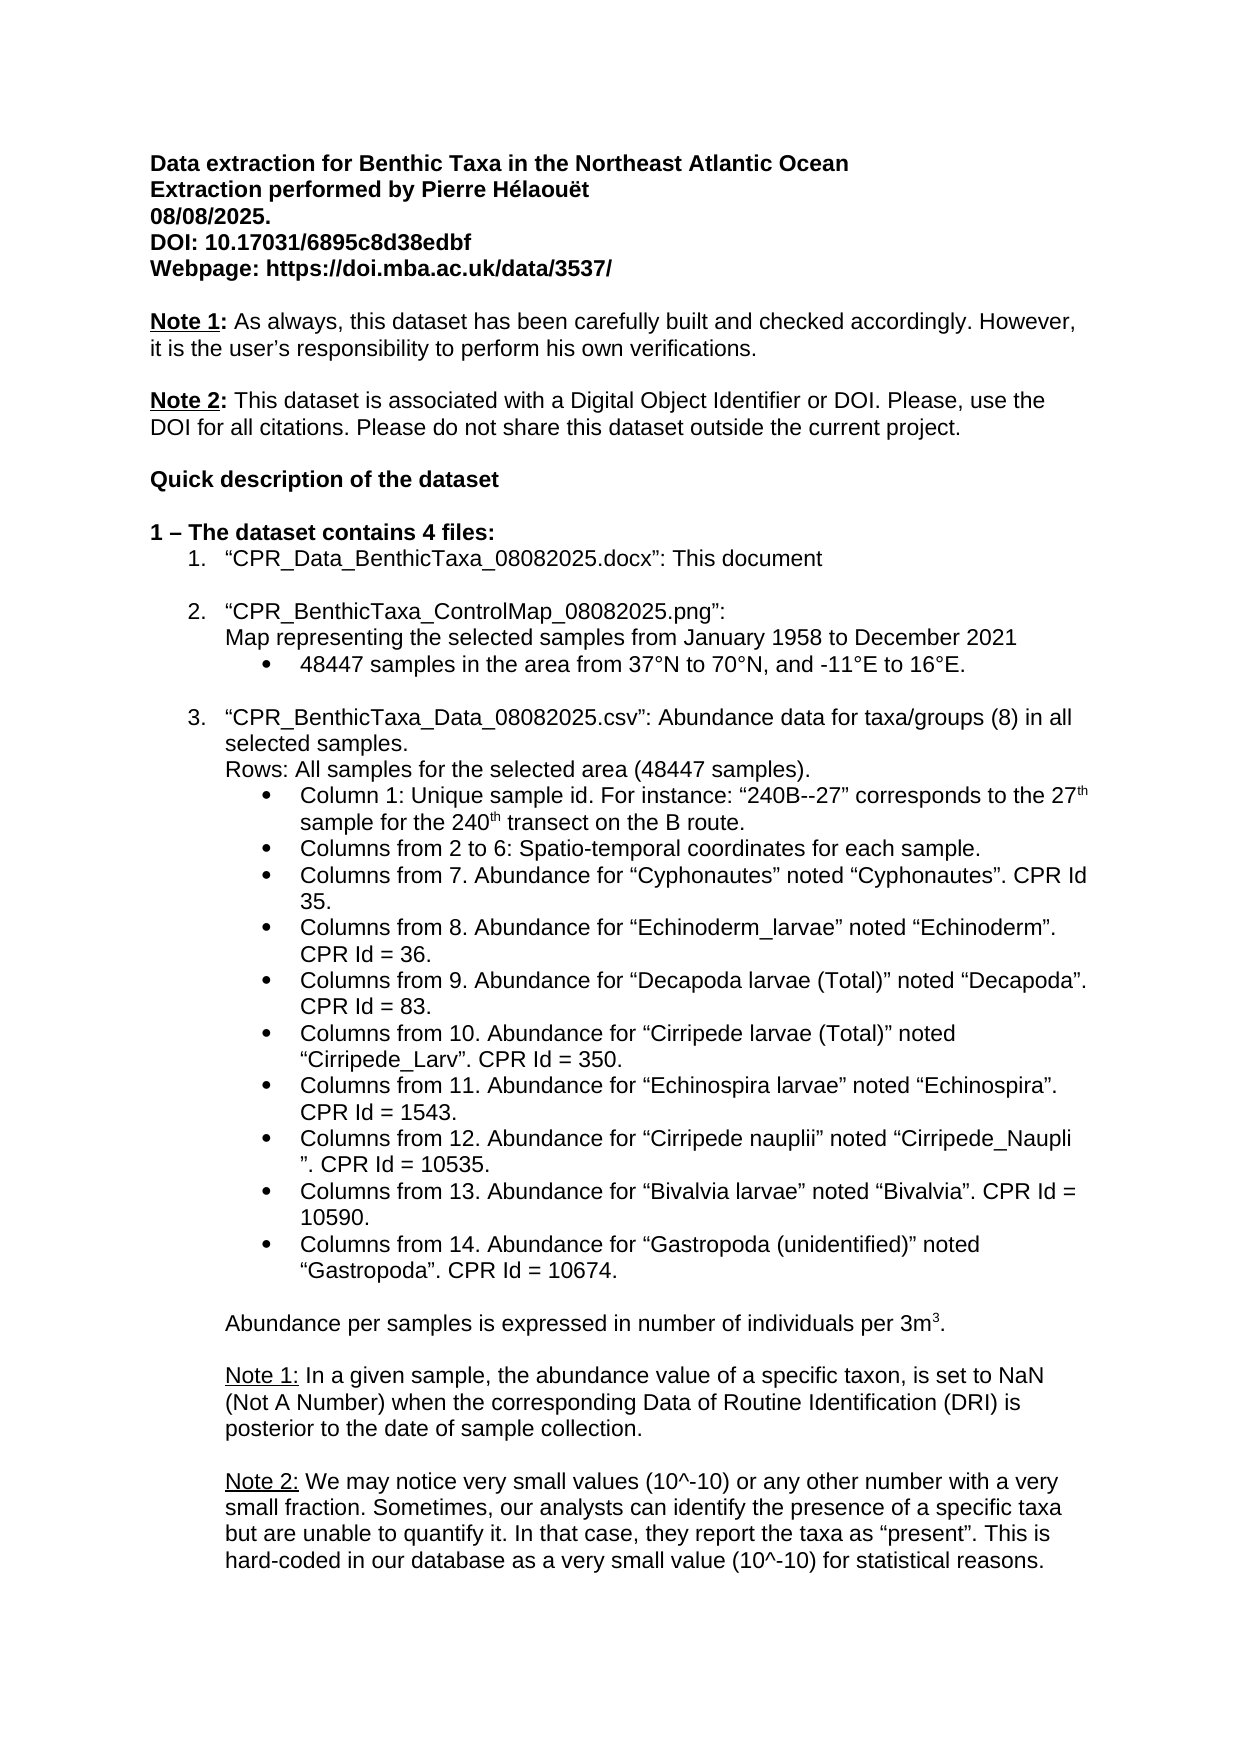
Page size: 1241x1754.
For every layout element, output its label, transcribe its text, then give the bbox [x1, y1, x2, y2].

list Columns from 7. Abundance for “Cyphonautes” noted “Cyphonautes”. CPR Id 35. [262, 862, 1090, 914]
text Quick description of the dataset [150, 466, 1090, 493]
list “CPR_BenthicTaxa_ControlMap_08082025.png”: [187, 598, 1090, 624]
list Column 1: Unique sample id. For instance: “240B--27” corresponds to the 27th sample for the 240th transect on the B route. [262, 782, 1090, 835]
list Note 2: We may notice very small values (10^-10) or any other number with a very small fraction. Sometimes, our analysts can identify the presence of a specific taxa but are unable to quantify it. In that case, they report the taxa as “present”. This is hard-coded in our database as a very small value (10^-10) for statistical reasons. [225, 1468, 1090, 1573]
list Columns from 9. Abundance for “Decapoda larvae (Total)” noted “Decapoda”. CPR Id = 83. [262, 967, 1090, 1020]
list “CPR_Data_BenthicTaxa_08082025.docx”: This document [187, 545, 1090, 572]
text Note 1: As always, this dataset has been carefully built and checked accordingly. However, it is the user’s responsibility to perform his own verifications. [150, 308, 1090, 361]
list Columns from 10. Abundance for “Cirripede larvae (Total)” noted “Cirripede_Larv”. CPR Id = 350. [262, 1020, 1090, 1072]
list Map representing the selected samples from January 1958 to December 2021 [225, 624, 1090, 651]
list Columns from 11. Abundance for “Echinospira larvae” noted “Echinospira”. CPR Id = 1543. [262, 1072, 1090, 1125]
list Columns from 14. Abundance for “Gastropoda (unidentified)” noted “Gastropoda”. CPR Id = 10674. [262, 1231, 1090, 1283]
list Columns from 12. Abundance for “Cirripede nauplii” noted “Cirripede_Naupli [262, 1125, 1090, 1151]
list Rows: All samples for the selected area (48447 samples). [225, 756, 1090, 782]
text DOI: 10.17031/6895c8d38edbf [150, 229, 1090, 255]
list Note 1: In a given sample, the abundance value of a specific taxon, is set to NaN (Not A Number) when the corresponding Data of Routine Identification (DRI) is posterior to the date of sample collection. [225, 1362, 1090, 1441]
text Data extraction for Benthic Taxa in the Northeast Atlantic Ocean [150, 150, 1090, 176]
text 1 – The dataset contains 4 files: [150, 519, 1090, 545]
list “CPR_BenthicTaxa_Data_08082025.csv”: Abundance data for taxa/groups (8) in all selected samples. [187, 703, 1090, 756]
list Columns from 8. Abundance for “Echinoderm_larvae” noted “Echinoderm”. CPR Id = 36. [262, 914, 1090, 967]
text Webpage: https://doi.mba.ac.uk/data/3537/ [150, 255, 1090, 282]
list 48447 samples in the area from 37°N to 70°N, and -11°E to 16°E. [262, 651, 1090, 677]
list ”. CPR Id = 10535. [300, 1151, 1090, 1178]
text Extraction performed by Pierre Hélaouët [150, 176, 1090, 203]
list Columns from 2 to 6: Spatio-temporal coordinates for each sample. [262, 835, 1090, 862]
list Columns from 13. Abundance for “Bivalvia larvae” noted “Bivalvia”. CPR Id = 10590. [262, 1178, 1090, 1231]
text 08/08/2025. [150, 203, 1090, 229]
text Note 2: This dataset is associated with a Digital Object Identifier or DOI. Please, use the DOI for all citations. Please do not share this dataset outside the current project. [150, 387, 1090, 440]
list Abundance per samples is expressed in number of individuals per 3m3. [225, 1309, 1090, 1336]
